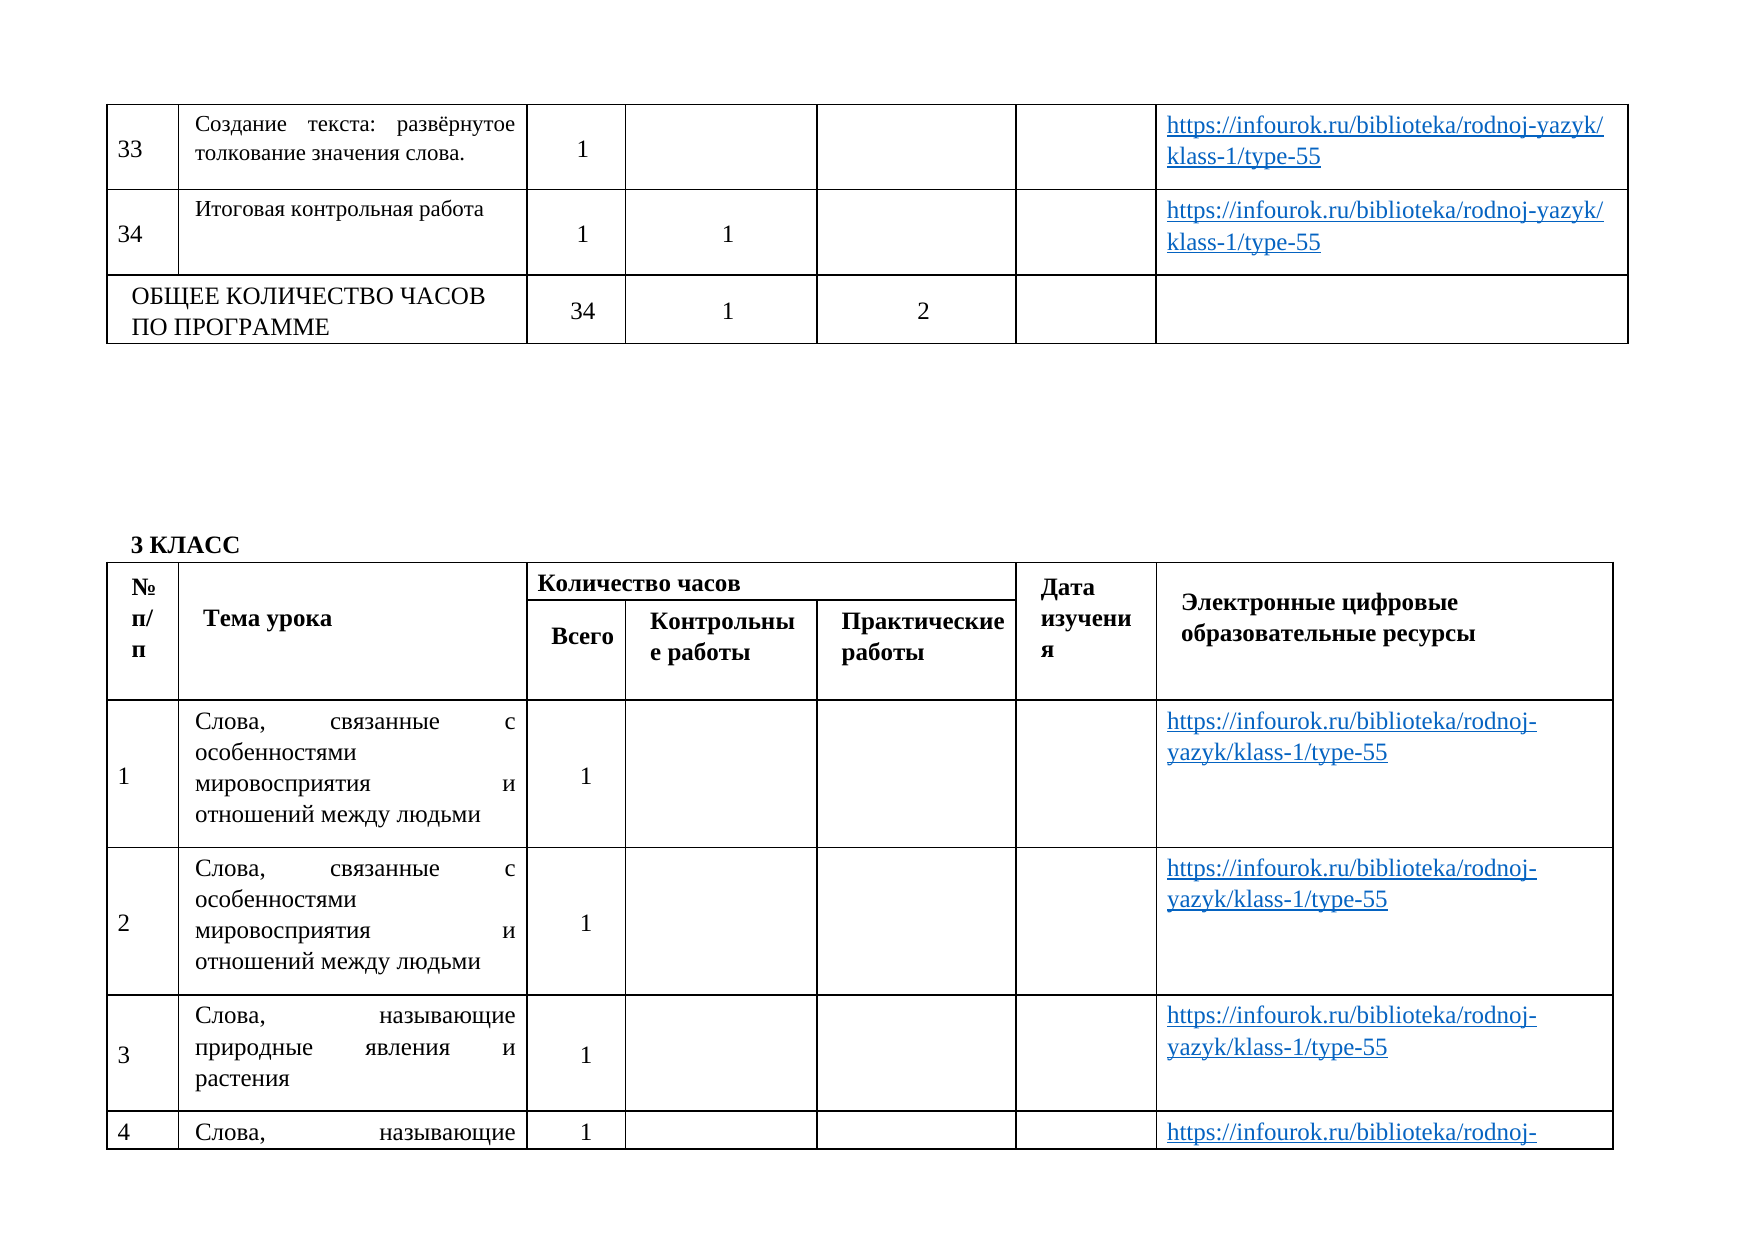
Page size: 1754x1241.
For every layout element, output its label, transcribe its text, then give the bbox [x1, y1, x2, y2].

table_cell 1 [528, 848, 625, 994]
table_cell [1157, 105, 1627, 189]
table_cell [818, 701, 1015, 846]
table_cell Контрольные работы [626, 601, 816, 699]
table_cell [1017, 701, 1156, 846]
table_cell [818, 105, 1015, 189]
table_cell [818, 996, 1015, 1110]
table_cell [626, 105, 816, 189]
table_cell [1157, 190, 1627, 274]
table_cell 1 [528, 996, 625, 1110]
table_cell 4 [108, 1112, 178, 1148]
table_cell 34 [108, 190, 178, 274]
table_cell [818, 1112, 1015, 1148]
table_header Количество часов [528, 563, 1015, 599]
table_cell Слова, связанные с особенностями мировосприятия и отношений между людьми [179, 701, 526, 846]
table_cell [818, 190, 1015, 274]
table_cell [179, 1112, 526, 1148]
table_cell 34 [528, 276, 625, 343]
table_cell Создание текста: развёрнутое толкование значения слова. [179, 105, 526, 189]
table_cell [1017, 190, 1155, 274]
table_header Электронные цифровые образовательные ресурсы [1157, 563, 1612, 699]
table_cell 2 [108, 848, 178, 994]
table_header № п/п [108, 563, 178, 699]
table_cell Слова, связанные с особенностями мировосприятия и отношений между людьми [179, 848, 526, 994]
table_cell [626, 848, 816, 994]
table_cell 1 [528, 701, 625, 846]
table_cell [1017, 996, 1156, 1110]
table_cell 1 [108, 701, 178, 846]
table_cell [179, 996, 526, 1110]
table_cell [1017, 848, 1156, 994]
table_cell 1 [626, 276, 816, 343]
table_cell Итоговая контрольная работа [179, 190, 526, 274]
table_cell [1157, 1112, 1612, 1148]
table_cell Всего [528, 601, 625, 699]
table_cell [626, 996, 816, 1110]
table_cell [626, 1112, 816, 1148]
table_header Дата изучения [1017, 563, 1156, 699]
text 3 КЛАСС [131, 531, 1636, 559]
table_cell 33 [108, 105, 178, 189]
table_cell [1157, 996, 1612, 1110]
table_cell [1017, 1112, 1156, 1148]
table_cell [1157, 276, 1627, 343]
table_cell [1017, 276, 1155, 343]
table_header Тема урока [179, 563, 526, 699]
table_cell 1 [528, 105, 625, 189]
table_cell ОБЩЕЕ КОЛИЧЕСТВО ЧАСОВ ПО ПРОГРАММЕ [108, 276, 526, 343]
table_cell 2 [818, 276, 1015, 343]
table_cell https://infourok.ru/biblioteka/rodnoj-yazyk/klass-1/type-55 [1157, 701, 1612, 846]
table_cell [1017, 105, 1155, 189]
table_cell 1 [528, 190, 625, 274]
table_cell Практические работы [818, 601, 1015, 699]
table_cell [626, 701, 816, 846]
table_cell 3 [108, 996, 178, 1110]
table_cell 1 [528, 1112, 625, 1148]
table_cell 1 [626, 190, 816, 274]
table_cell https://infourok.ru/biblioteka/rodnoj-yazyk/klass-1/type-55 [1157, 848, 1612, 994]
table_cell [818, 848, 1015, 994]
